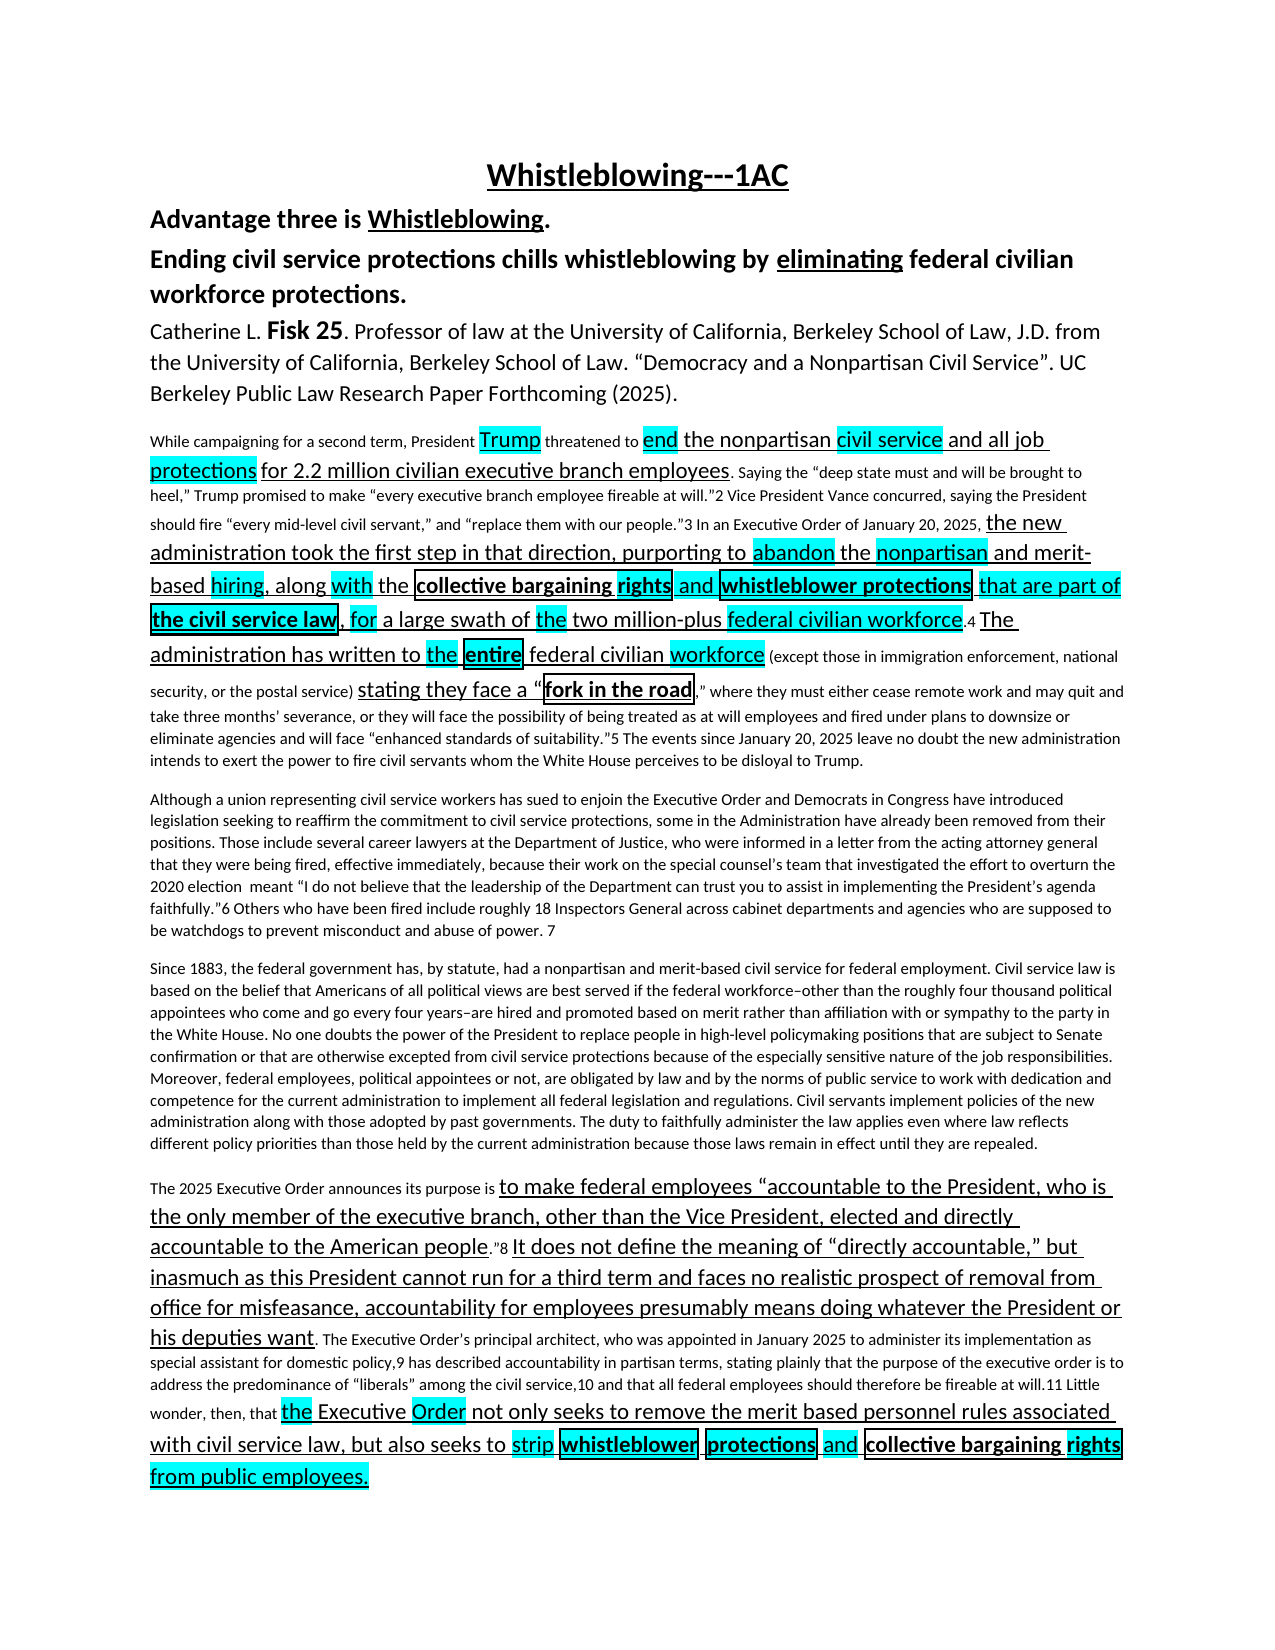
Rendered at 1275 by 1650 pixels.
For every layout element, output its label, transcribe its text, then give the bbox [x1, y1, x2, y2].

subtitle Advantage three is Whistleblowing. [150, 202, 1125, 235]
text Catherine L. Fisk 25. Professor of law at the University of California, Berkeley School of Law, J.D. from the University of California, Berkeley School of Law. “Democracy and a Nonpartisan Civil Service”. UC Berkeley Public Law Research Paper Forthcoming (2025). [150, 313, 1125, 407]
subtitle Whistleblowing---1AC [150, 154, 1125, 195]
text While campaigning for a second term, President Trump threatened to end the nonpartisan civil service and all job protections for 2.2 million civilian executive branch employees. Saying the “deep state must and will be brought to heel,” Trump promised to make “every executive branch employee fireable at will.”2 Vice President Vance concurred, saying the President should fire “every mid-level civil servant,” and “replace them with our people.”3 In an Executive Order of January 20, 2025, the new administration took the first step in that direction, purporting to abandon the nonpartisan and merit-based hiring, along with the collective bargaining rights and whistleblower protections that are part of the civil service law, for a large swath of the two million-plus federal civilian workforce.4 The administration has written to the entire federal civilian workforce (except those in immigration enforcement, national security, or the postal service) stating they face a “fork in the road,” where they must either cease remote work and may quit and take three months’ severance, or they will face the possibility of being treated as at will employees and fired under plans to downsize or eliminate agencies and will face “enhanced standards of suitability.”5 The events since January 20, 2025 leave no doubt the new administration intends to exert the power to fire civil servants whom the White House perceives to be disloyal to Trump. [150, 426, 1125, 771]
subtitle Ending civil service protections chills whistleblowing by eliminating federal civilian workforce protections. [150, 242, 1125, 311]
text The 2025 Executive Order announces its purpose is to make federal employees “accountable to the President, who is the only member of the executive branch, other than the Vice President, elected and directly accountable to the American people.”8 It does not define the meaning of “directly accountable,” but inasmuch as this President cannot run for a third term and faces no realistic prospect of removal from office for misfeasance, accountability for employees presumably means doing whatever the President or his deputies want. The Executive Order’s principal architect, who was appointed in January 2025 to administer its implementation as special assistant for domestic policy,9 has described accountability in partisan terms, stating plainly that the purpose of the executive order is to address the predominance of “liberals” among the civil service,10 and that all federal employees should therefore be fireable at will.11 Little wonder, then, that the Executive Order not only seeks to remove the merit based personnel rules associated with civil service law, but also seeks to strip whistleblower protections and collective bargaining rights from public employees. [150, 1172, 1125, 1490]
text Since 1883, the federal government has, by statute, had a nonpartisan and merit-based civil service for federal employment. Civil service law is based on the belief that Americans of all political views are best served if the federal workforce–other than the roughly four thousand political appointees who come and go every four years–are hired and promoted based on merit rather than affiliation with or sympathy to the party in the White House. No one doubts the power of the President to replace people in high-level policymaking positions that are subject to Senate confirmation or that are otherwise excepted from civil service protections because of the especially sensitive nature of the job responsibilities. Moreover, federal employees, political appointees or not, are obligated by law and by the norms of public service to work with dedication and competence for the current administration to implement all federal legislation and regulations. Civil servants implement policies of the new administration along with those adopted by past governments. The duty to faithfully administer the law applies even where law reflects different policy priorities than those held by the current administration because those laws remain in effect until they are repealed. [150, 958, 1125, 1154]
text Although a union representing civil service workers has sued to enjoin the Executive Order and Democrats in Congress have introduced legislation seeking to reaffirm the commitment to civil service protections, some in the Administration have already been removed from their positions. Those include several career lawyers at the Department of Justice, who were informed in a letter from the acting attorney general that they were being fired, effective immediately, because their work on the special counsel’s team that investigated the effort to overturn the 2020 election meant “I do not believe that the leadership of the Department can trust you to assist in implementing the President’s agenda faithfully.”6 Others who have been fired include roughly 18 Inspectors General across cabinet departments and agencies who are supposed to be watchdogs to prevent misconduct and abuse of power. 7 [150, 789, 1125, 940]
